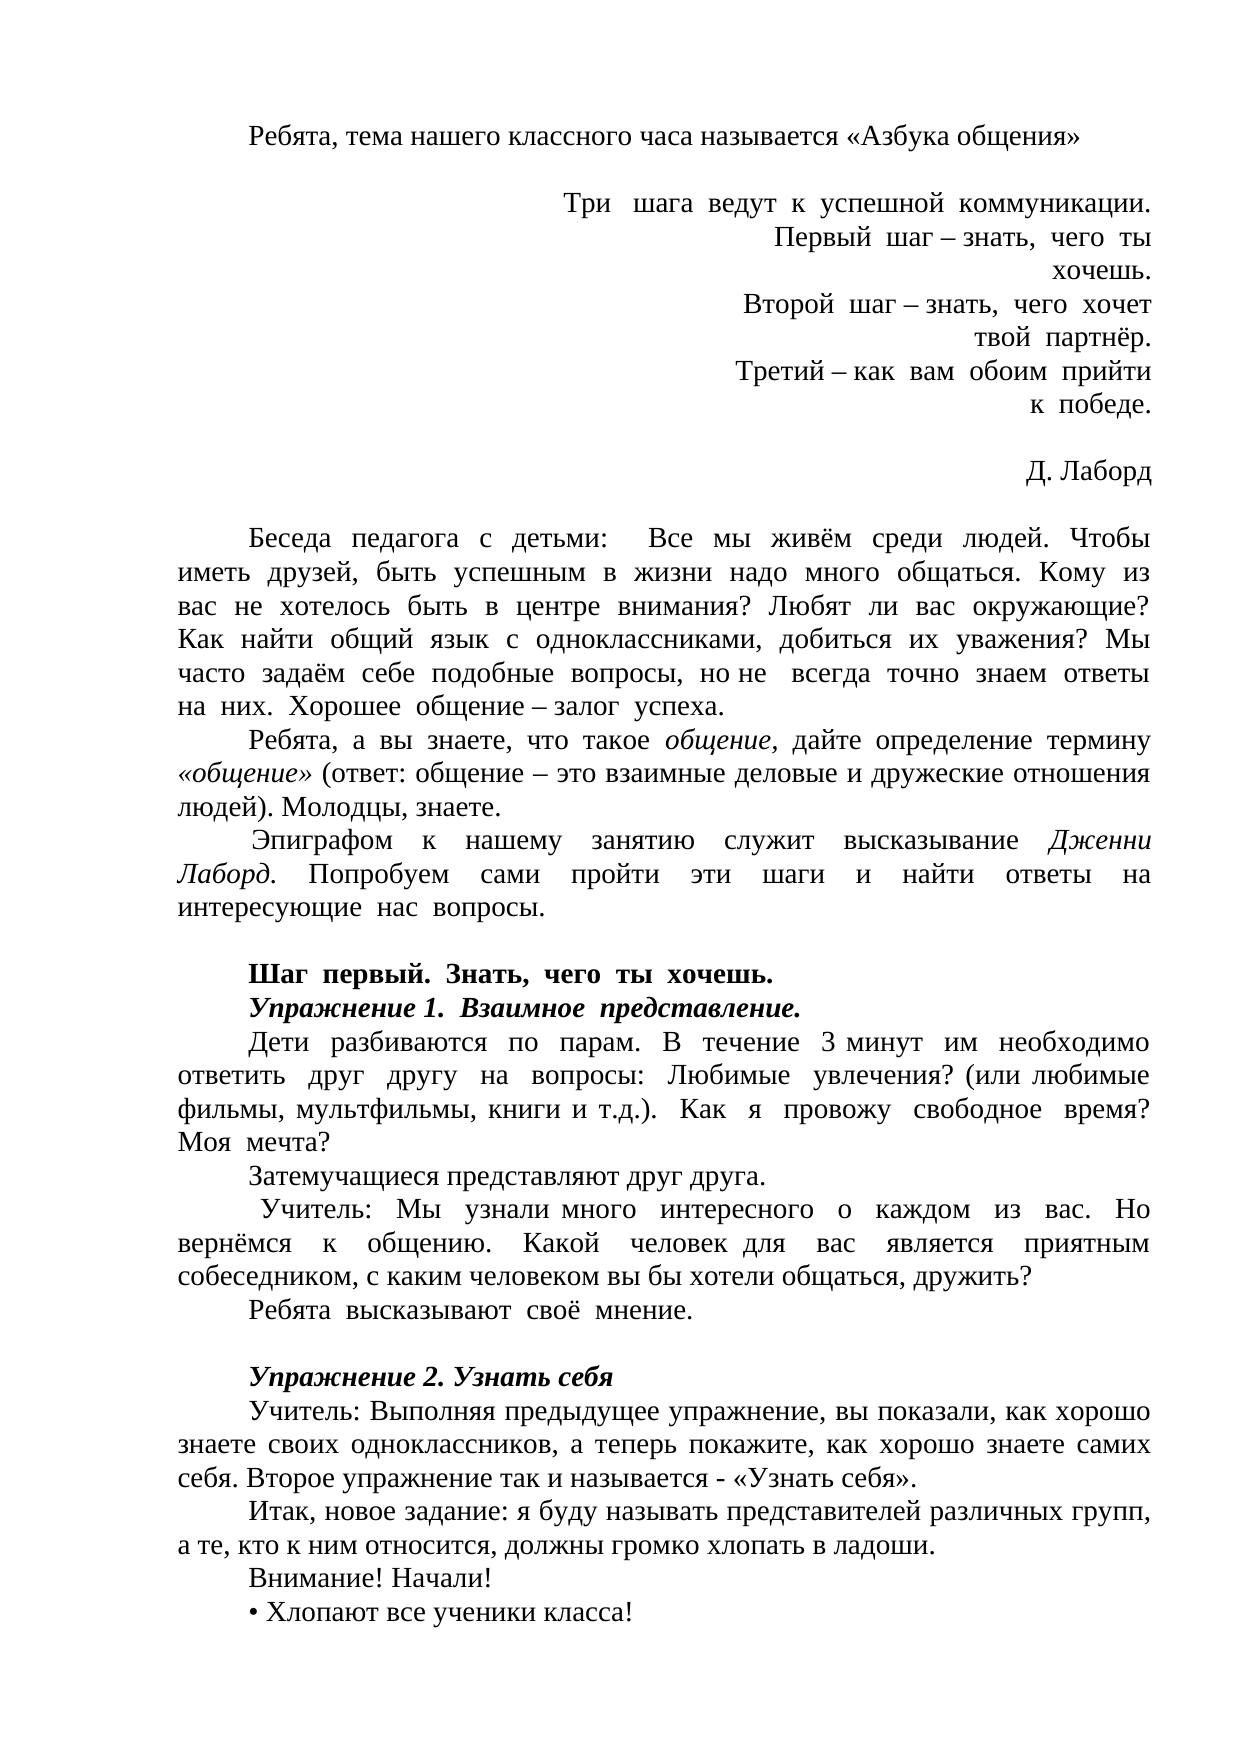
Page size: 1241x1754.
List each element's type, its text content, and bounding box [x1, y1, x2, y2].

text Третий – как вам обоим прийти к победе. [177, 353, 1152, 420]
text Учитель: Мы узнали много интересного о каждом из вас. Но вернёмся к общению. Какой человек для вас является приятным собеседником, с каким человеком вы бы хотели общаться, дружить? [177, 1191, 1152, 1292]
text Д. Лаборд [177, 453, 1152, 487]
text Второй шаг – знать, чего хочет твой партнёр. [177, 286, 1152, 353]
text Итак, новое задание: я буду называть представителей различных групп, а те, кто к ним относится, должны громко хлопать в ладоши. [177, 1493, 1152, 1560]
text Внимание! Начали! [177, 1560, 1152, 1594]
text Затемучащиеся представляют друг друга. [177, 1158, 1152, 1191]
text Упражнение 2. Узнать себя [177, 1359, 1152, 1393]
text Беседа педагога с детьми: Все мы живём среди людей. Чтобы иметь друзей, быть успешным в жизни надо много общаться. Кому из вас не хотелось быть в центре внимания? Любят ли вас окружающие? Как найти общий язык с одноклассниками, добиться их уважения? Мы часто задаём себе подобные вопросы, но не всегда точно знаем ответы на них. Хорошее общение – залог успеха. [177, 521, 1152, 722]
text Дети разбиваются по парам. В течение 3 минут им необходимо ответить друг другу на вопросы: Любимые увлечения? (или любимые фильмы, мультфильмы, книги и т.д.). Как я провожу свободное время? Моя мечта? [177, 1024, 1152, 1158]
text Ребята высказывают своё мнение. [177, 1292, 1152, 1326]
text Ребята, а вы знаете, что такое общение, дайте определение термину «общение» (ответ: общение – это взаимные деловые и дружеские отношения людей). Молодцы, знаете. [177, 722, 1152, 822]
text • Хлопают все ученики класса! [177, 1594, 1152, 1627]
text Учитель: Выполняя предыдущее упражнение, вы показали, как хорошо знаете своих одноклассников, а теперь покажите, как хорошо знаете самих себя. Второе упражнение так и называется - «Узнать себя». [177, 1393, 1152, 1493]
text Три шага ведут к успешной коммуникации. [177, 185, 1152, 219]
text Шаг первый. Знать, чего ты хочешь. [177, 957, 1152, 990]
text Первый шаг – знать, чего ты хочешь. [177, 219, 1152, 286]
text Упражнение 1. Взаимное представление. [177, 990, 1152, 1024]
text Эпиграфом к нашему занятию служит высказывание Дженни Лаборд. Попробуем сами пройти эти шаги и найти ответы на интересующие нас вопросы. [177, 822, 1152, 923]
text Ребята, тема нашего классного часа называется «Азбука общения» [177, 118, 1152, 152]
